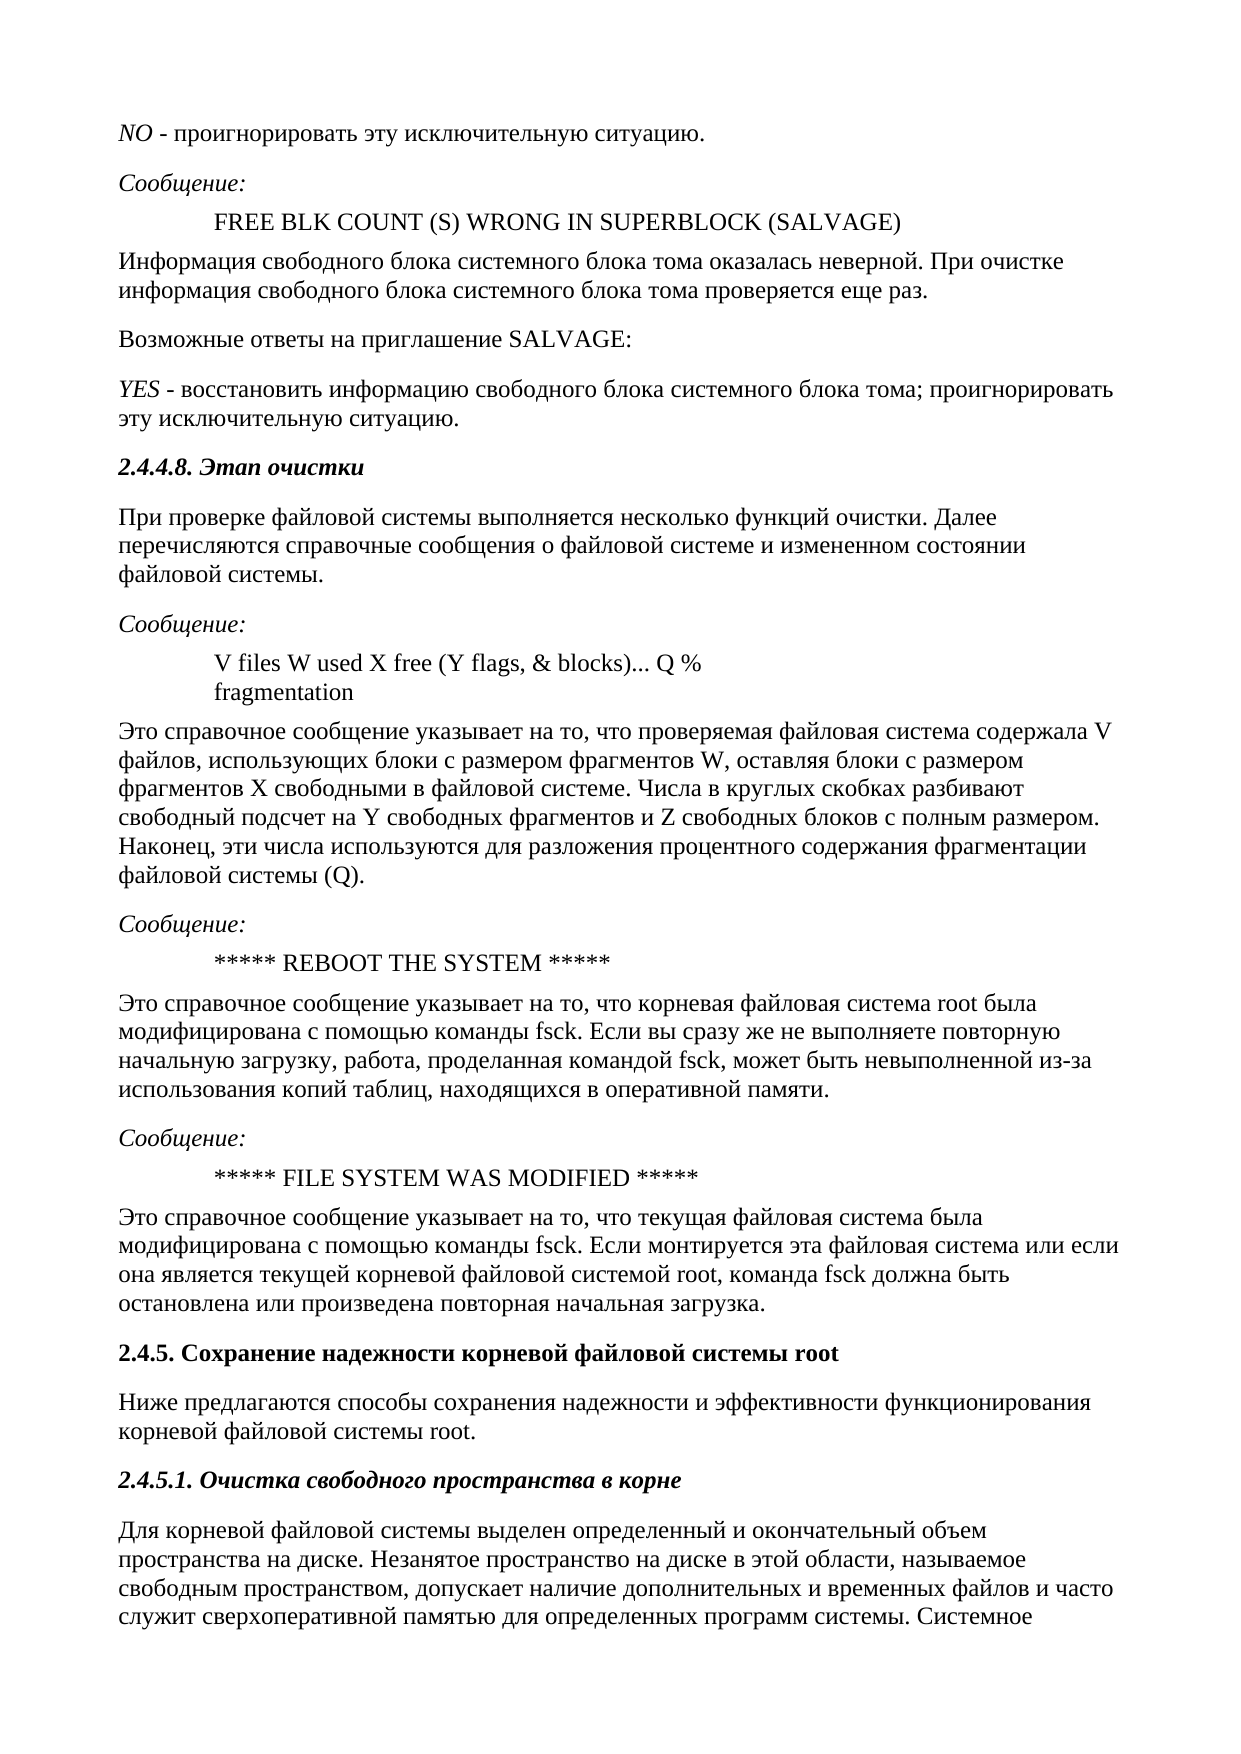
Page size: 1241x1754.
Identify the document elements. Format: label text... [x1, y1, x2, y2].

text ***** FILE SYSTEM WAS MODIFIED ***** [118, 1163, 1122, 1191]
text V files W used X free (Y flags, & blocks)... Q % [118, 648, 1122, 677]
text Сообщение: [118, 168, 1122, 196]
text fragmentation [118, 677, 1122, 706]
text FREE BLK COUNT (S) WRONG IN SUPERBLOCK (SALVAGE) [118, 207, 1122, 236]
subtitle 2.4.5. Сохранение надежности корневой файловой системы root [118, 1338, 1122, 1366]
text При проверке файловой системы выполняется несколько функций очистки. Далее перечисляются справочные сообщения о файловой системе и измененном состоянии файловой системы. [118, 502, 1122, 588]
text Это справочное сообщение указывает на то, что проверяемая файловая система содержала V файлов, использующих блоки с размером фрагментов W, оставляя блоки с размером фрагментов X свободными в файловой системе. Числа в круглых скобках разбивают свободный подсчет на Y свободных фрагментов и Z свободных блоков с полным размером. Наконец, эти числа используются для разложения процентного содержания фрагментации файловой системы (Q). [118, 716, 1122, 888]
text Это справочное сообщение указывает на то, что текущая файловая система была модифицирована с помощью команды fsck. Если монтируется эта файловая система или если она является текущей корневой файловой системой root, команда fsck должна быть остановлена или произведена повторная начальная загрузка. [118, 1202, 1122, 1317]
text Информация свободного блока системного блока тома оказалась неверной. При очистке информация свободного блока системного блока тома проверяется еще раз. [118, 246, 1122, 303]
subtitle 2.4.5.1. Очистка свободного пространства в корне [118, 1466, 1122, 1494]
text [118, 1515, 1122, 1630]
text Возможные ответы на приглашение SALVAGE: [118, 324, 1122, 353]
text Сообщение: [118, 609, 1122, 638]
text Сообщение: [118, 909, 1122, 938]
text NO - проигнорировать эту исключительную ситуацию. [118, 118, 1122, 147]
text ***** REBOOT THE SYSTEM ***** [118, 948, 1122, 977]
text Ниже предлагаются способы сохранения надежности и эффективности функционирования корневой файловой системы root. [118, 1387, 1122, 1445]
text Сообщение: [118, 1123, 1122, 1152]
subtitle 2.4.4.8. Этап очистки [118, 452, 1122, 481]
text YES - восстановить информацию свободного блока системного блока тома; проигнорировать эту исключительную ситуацию. [118, 374, 1122, 431]
text Это справочное сообщение указывает на то, что корневая файловая система root была модифицирована с помощью команды fsck. Если вы сразу же не выполняете повторную начальную загрузку, работа, проделанная командой fsck, может быть невыполненной из-за использования копий таблиц, находящихся в оперативной памяти. [118, 988, 1122, 1103]
